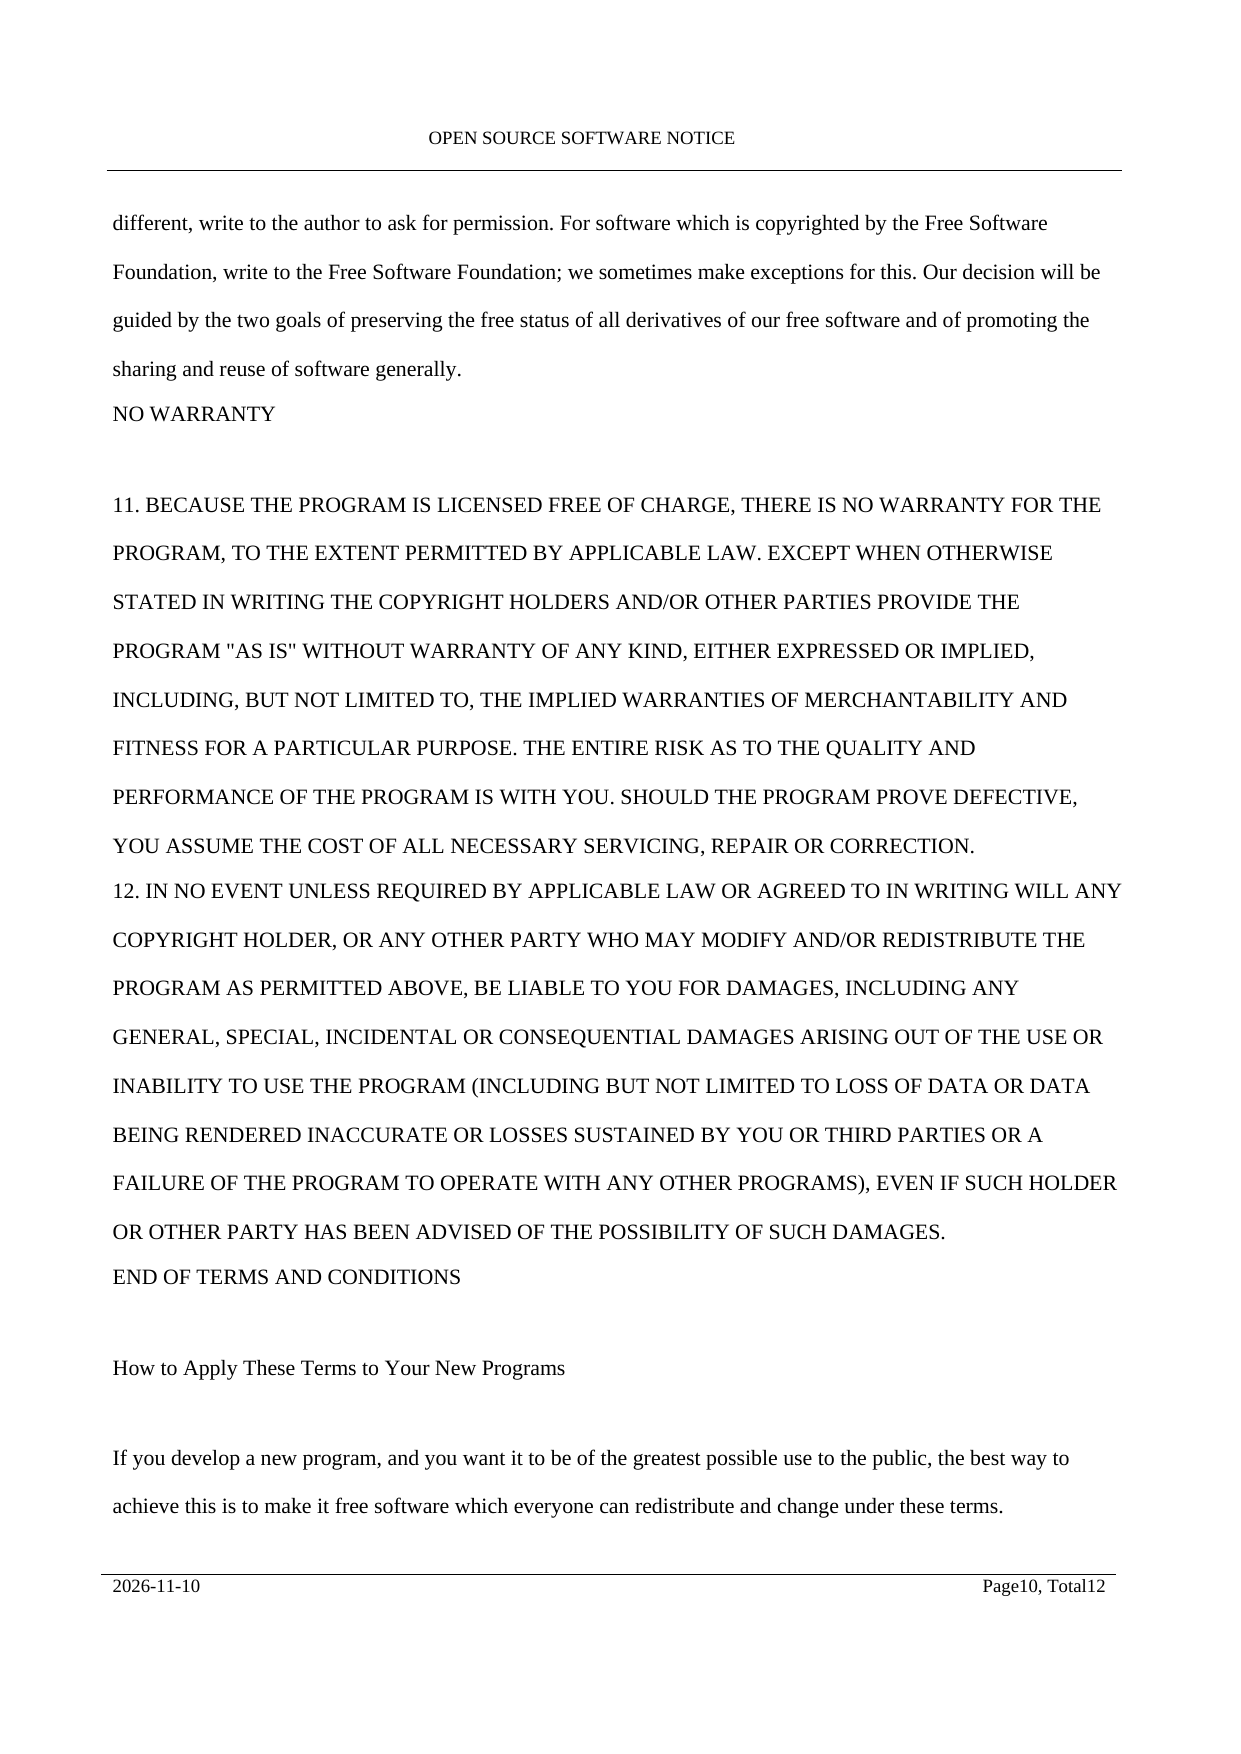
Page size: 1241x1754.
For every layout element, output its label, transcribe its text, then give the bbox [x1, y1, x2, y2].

text 11. BECAUSE THE PROGRAM IS LICENSED FREE OF CHARGE, THERE IS NO WARRANTY FOR THE PROGRAM, TO THE EXTENT PERMITTED BY APPLICABLE LAW. EXCEPT WHEN OTHERWISE STATED IN WRITING THE COPYRIGHT HOLDERS AND/OR OTHER PARTIES PROVIDE THE PROGRAM "AS IS" WITHOUT WARRANTY OF ANY KIND, EITHER EXPRESSED OR IMPLIED, INCLUDING, BUT NOT LIMITED TO, THE IMPLIED WARRANTIES OF MERCHANTABILITY AND FITNESS FOR A PARTICULAR PURPOSE. THE ENTIRE RISK AS TO THE QUALITY AND PERFORMANCE OF THE PROGRAM IS WITH YOU. SHOULD THE PROGRAM PROVE DEFECTIVE, YOU ASSUME THE COST OF ALL NECESSARY SERVICING, REPAIR OR CORRECTION. [112, 488, 1128, 862]
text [112, 206, 1128, 385]
text 12. IN NO EVENT UNLESS REQUIRED BY APPLICABLE LAW OR AGREED TO IN WRITING WILL ANY COPYRIGHT HOLDER, OR ANY OTHER PARTY WHO MAY MODIFY AND/OR REDISTRIBUTE THE PROGRAM AS PERMITTED ABOVE, BE LIABLE TO YOU FOR DAMAGES, INCLUDING ANY GENERAL, SPECIAL, INCIDENTAL OR CONSEQUENTIAL DAMAGES ARISING OUT OF THE USE OR INABILITY TO USE THE PROGRAM (INCLUDING BUT NOT LIMITED TO LOSS OF DATA OR DATA BEING RENDERED INACCURATE OR LOSSES SUSTAINED BY YOU OR THIRD PARTIES OR A FAILURE OF THE PROGRAM TO OPERATE WITH ANY OTHER PROGRAMS), EVEN IF SUCH HOLDER OR OTHER PARTY HAS BEEN ADVISED OF THE POSSIBILITY OF SUCH DAMAGES. [112, 874, 1128, 1248]
text How to Apply These Terms to Your New Programs [112, 1351, 1128, 1383]
text NO WARRANTY [112, 398, 1128, 430]
text If you develop a new program, and you want it to be of the greatest possible use to the public, the best way to achieve this is to make it free software which everyone can redistribute and change under these terms. [112, 1441, 1128, 1522]
text END OF TERMS AND CONDITIONS [112, 1261, 1128, 1293]
